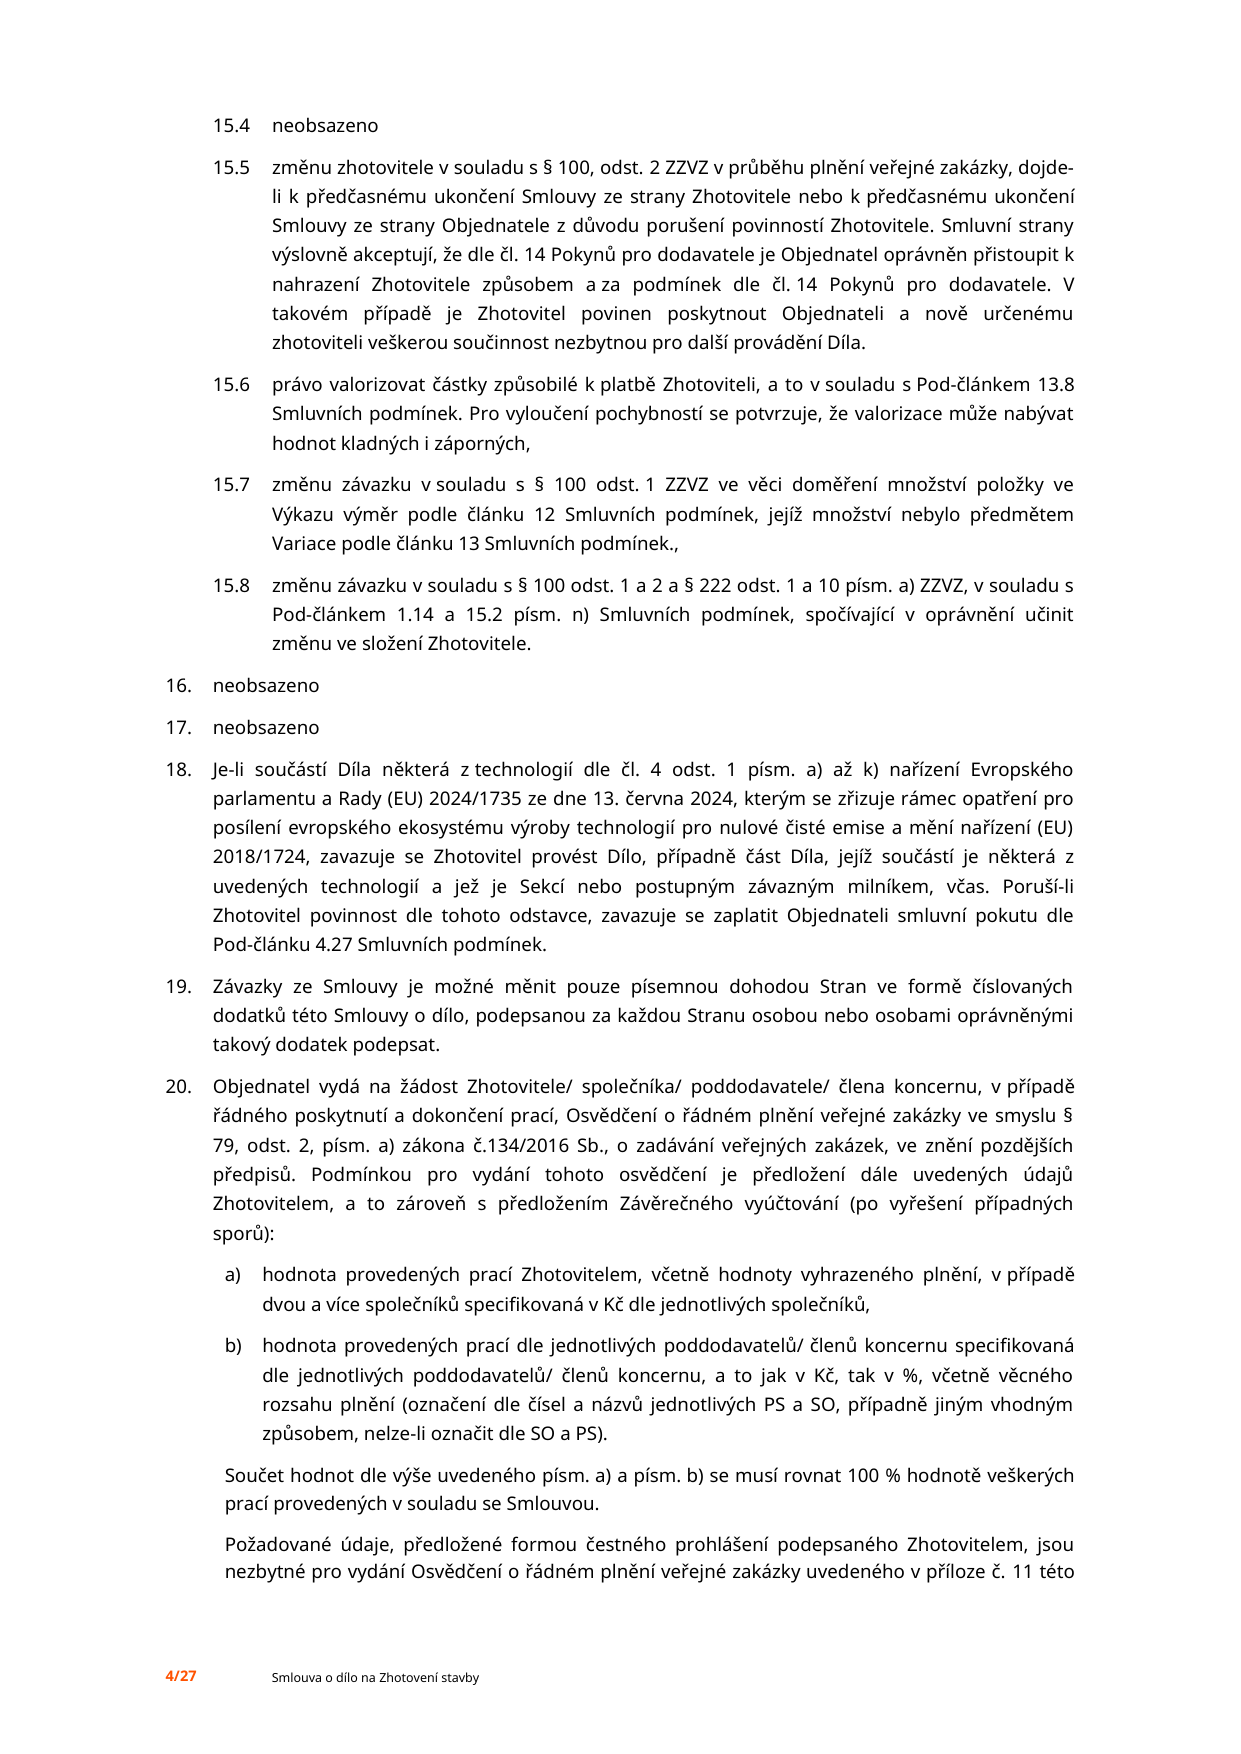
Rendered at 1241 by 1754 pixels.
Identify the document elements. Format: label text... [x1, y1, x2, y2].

text změnu závazku v souladu s § 100 odst. 1 a 2 a § 222 odst. 1 a 10 písm. a) ZZVZ, v souladu s Pod-článkem 1.14 a 15.2 písm. n) Smluvních podmínek, spočívající v oprávnění učinit změnu ve složení Zhotovitele. [213, 572, 1075, 656]
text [224, 1531, 1075, 1584]
text hodnota provedených prací dle jednotlivých poddodavatelů/ členů koncernu specifikovaná dle jednotlivých poddodavatelů/ členů koncernu, a to jak v Kč, tak v %, včetně věcného rozsahu plnění (označení dle čísel a názvů jednotlivých PS a SO, případně jiným vhodným způsobem, nelze-li označit dle SO a PS). [224, 1333, 1075, 1446]
text změnu závazku v souladu s § 100 odst. 1 ZZVZ ve věci doměření množství položky ve Výkazu výměr podle článku 12 Smluvních podmínek, jejíž množství nebylo předmětem Variace podle článku 13 Smluvních podmínek., [213, 472, 1075, 556]
text hodnota provedených prací Zhotovitelem, včetně hodnoty vyhrazeného plnění, v případě dvou a více společníků specifikovaná v Kč dle jednotlivých společníků, [224, 1262, 1075, 1316]
text Součet hodnot dle výše uvedeného písm. a) a písm. b) se musí rovnat 100 % hodnotě veškerých prací provedených v souladu se Smlouvou. [224, 1462, 1075, 1516]
text právo valorizovat částky způsobilé k platbě Zhotoviteli, a to v souladu s Pod-článkem 13.8 Smluvních podmínek. Pro vyloučení pochybností se potvrzuje, že valorizace může nabývat hodnot kladných i záporných, [213, 371, 1075, 455]
text Závazky ze Smlouvy je možné měnit pouze písemnou dohodou Stran ve formě číslovaných dodatků této Smlouvy o dílo, podepsanou za každou Stranu osobou nebo osobami oprávněnými takový dodatek podepsat. [165, 973, 1075, 1057]
text Je-li součástí Díla některá z technologií dle čl. 4 odst. 1 písm. a) až k) nařízení Evropského parlamentu a Rady (EU) 2024/1735 ze dne 13. června 2024, kterým se zřizuje rámec opatření pro posílení evropského ekosystému výroby technologií pro nulové čisté emise a mění nařízení (EU) 2018/1724, zavazuje se Zhotovitel provést Dílo, případně část Díla, jejíž součástí je některá z uvedených technologií a jež je Sekcí nebo postupným závazným milníkem, včas. Poruší-li Zhotovitel povinnost dle tohoto odstavce, zavazuje se zaplatit Objednateli smluvní pokutu dle Pod-článku 4.27 Smluvních podmínek. [165, 756, 1075, 957]
text změnu zhotovitele v souladu s § 100, odst. 2 ZZVZ v průběhu plnění veřejné zakázky, dojde-li k předčasnému ukončení Smlouvy ze strany Zhotovitele nebo k předčasnému ukončení Smlouvy ze strany Objednatele z důvodu porušení povinností Zhotovitele. Smluvní strany výslovně akceptují, že dle čl. 14 Pokynů pro dodavatele je Objednatel oprávněn přistoupit k nahrazení Zhotovitele způsobem a za podmínek dle čl. 14 Pokynů pro dodavatele. V takovém případě je Zhotovitel povinen poskytnout Objednateli a nově určenému zhotoviteli veškerou součinnost nezbytnou pro další provádění Díla. [213, 154, 1075, 355]
text neobsazeno [165, 672, 1075, 698]
text Objednatel vydá na žádost Zhotovitele/ společníka/ poddodavatele/ člena koncernu, v případě řádného poskytnutí a dokončení prací, Osvědčení o řádném plnění veřejné zakázky ve smyslu § 79, odst. 2, písm. a) zákona č.134/2016 Sb., o zadávání veřejných zakázek, ve znění pozdějších předpisů. Podmínkou pro vydání tohoto osvědčení je předložení dále uvedených údajů Zhotovitelem, a to zároveň s předložením Závěrečného vyúčtování (po vyřešení případných sporů): [165, 1073, 1075, 1245]
text neobsazeno [165, 714, 1075, 739]
text neobsazeno [213, 112, 1075, 138]
